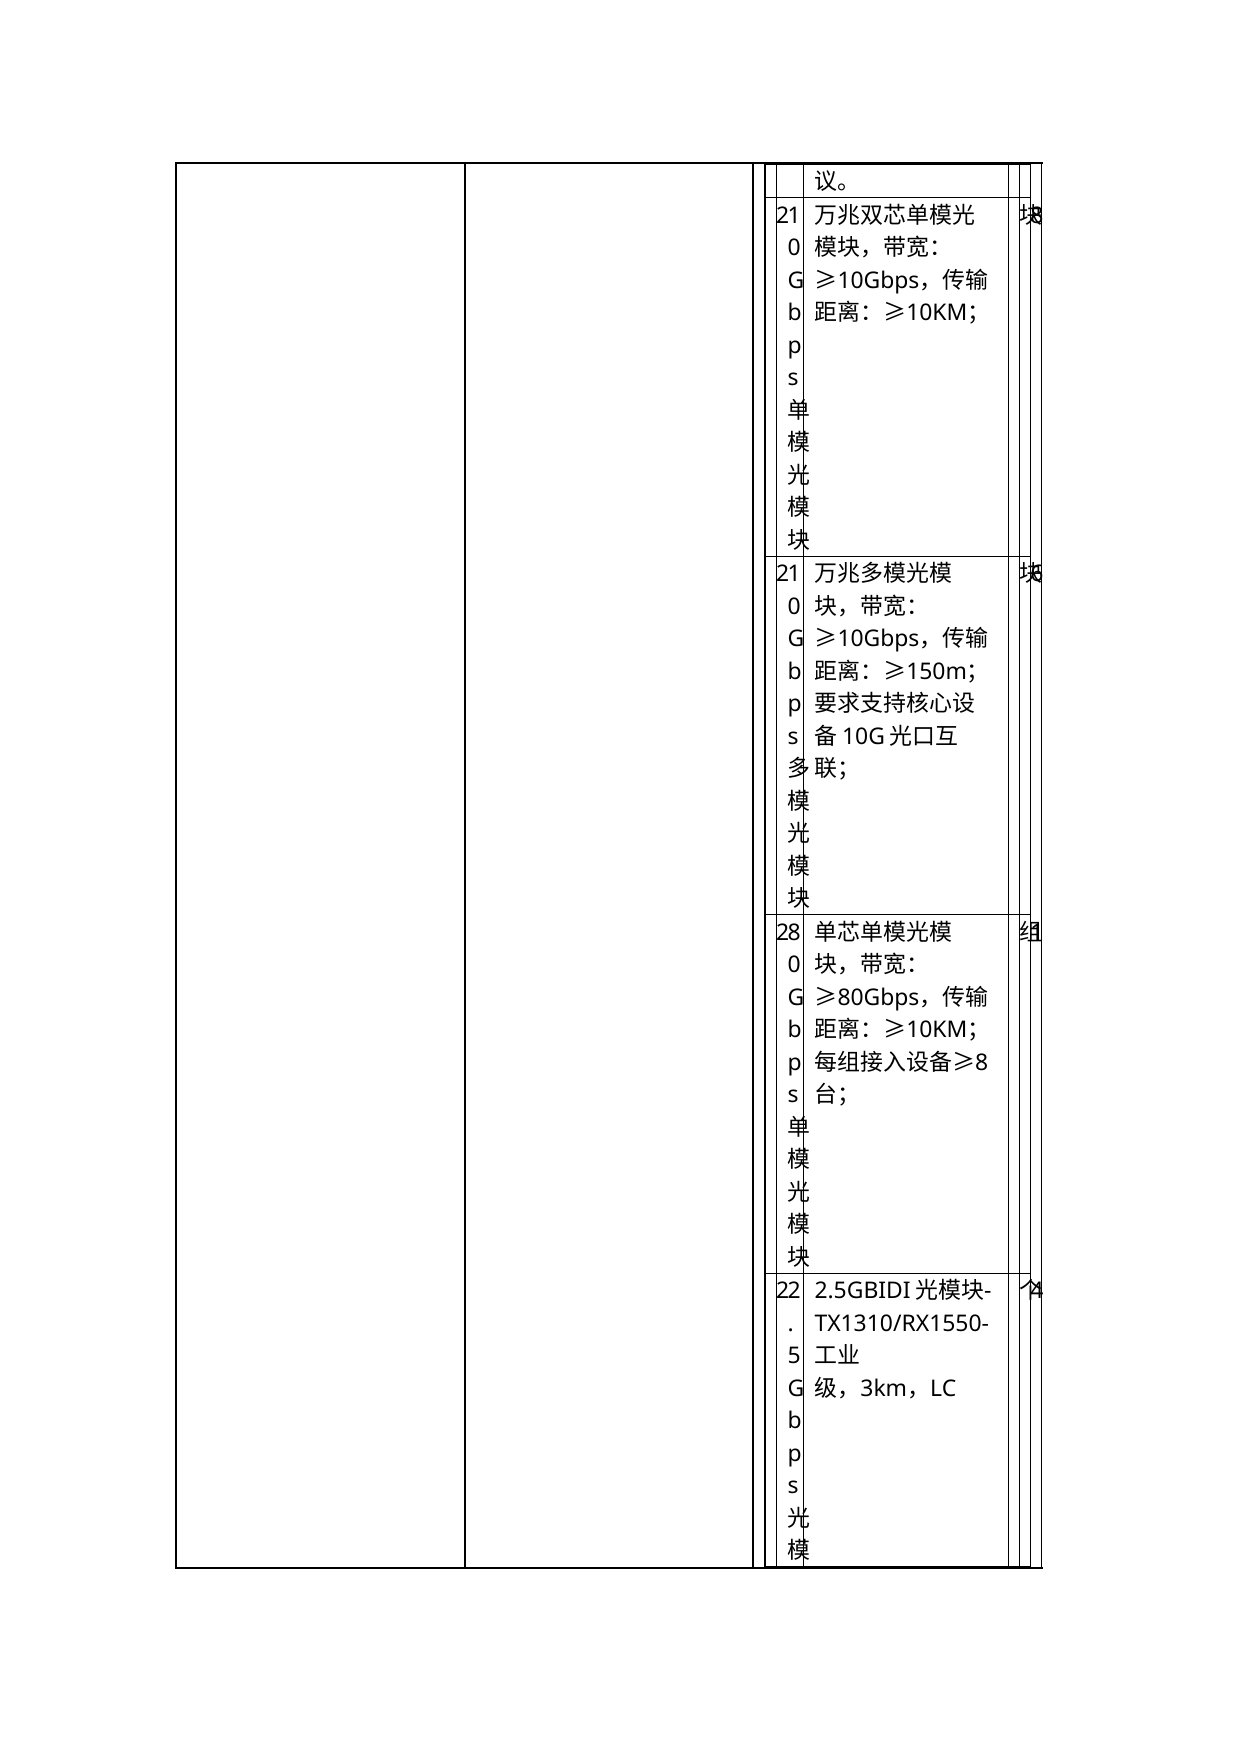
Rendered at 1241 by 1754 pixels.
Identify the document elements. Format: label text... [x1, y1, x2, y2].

table_cell [766, 1274, 776, 1566]
table_cell [1031, 164, 1041, 208]
table_cell [777, 198, 803, 556]
table_cell [1031, 1294, 1041, 1567]
table_cell [777, 1274, 803, 1566]
table_cell [766, 557, 776, 914]
table_cell [777, 165, 803, 197]
table_cell [1020, 1283, 1030, 1566]
table_cell [766, 165, 776, 197]
table_cell [804, 198, 1008, 556]
table_cell [1009, 165, 1019, 197]
table_cell [1020, 1274, 1030, 1287]
table_cell [1020, 557, 1030, 914]
table_cell [766, 915, 776, 1273]
table_cell [1031, 579, 1041, 940]
table_cell 1 [177, 164, 464, 1567]
table_cell [804, 165, 1008, 197]
table_cell [754, 164, 764, 1567]
table_cell [1009, 557, 1019, 914]
table_cell [1031, 941, 1041, 1287]
table_cell [466, 164, 752, 1567]
table_cell [777, 915, 803, 1273]
table_cell [1009, 915, 1019, 1273]
table_cell [1020, 915, 1030, 1273]
table_cell [1009, 1274, 1019, 1566]
table_cell [777, 557, 803, 914]
table_cell [1031, 221, 1041, 566]
table_cell [1020, 165, 1030, 197]
table_cell [804, 915, 1008, 1273]
table_cell [766, 198, 776, 556]
table_cell [1020, 198, 1030, 556]
table_cell [804, 557, 1008, 914]
table_cell [1009, 198, 1019, 556]
table_cell [804, 1274, 1008, 1566]
